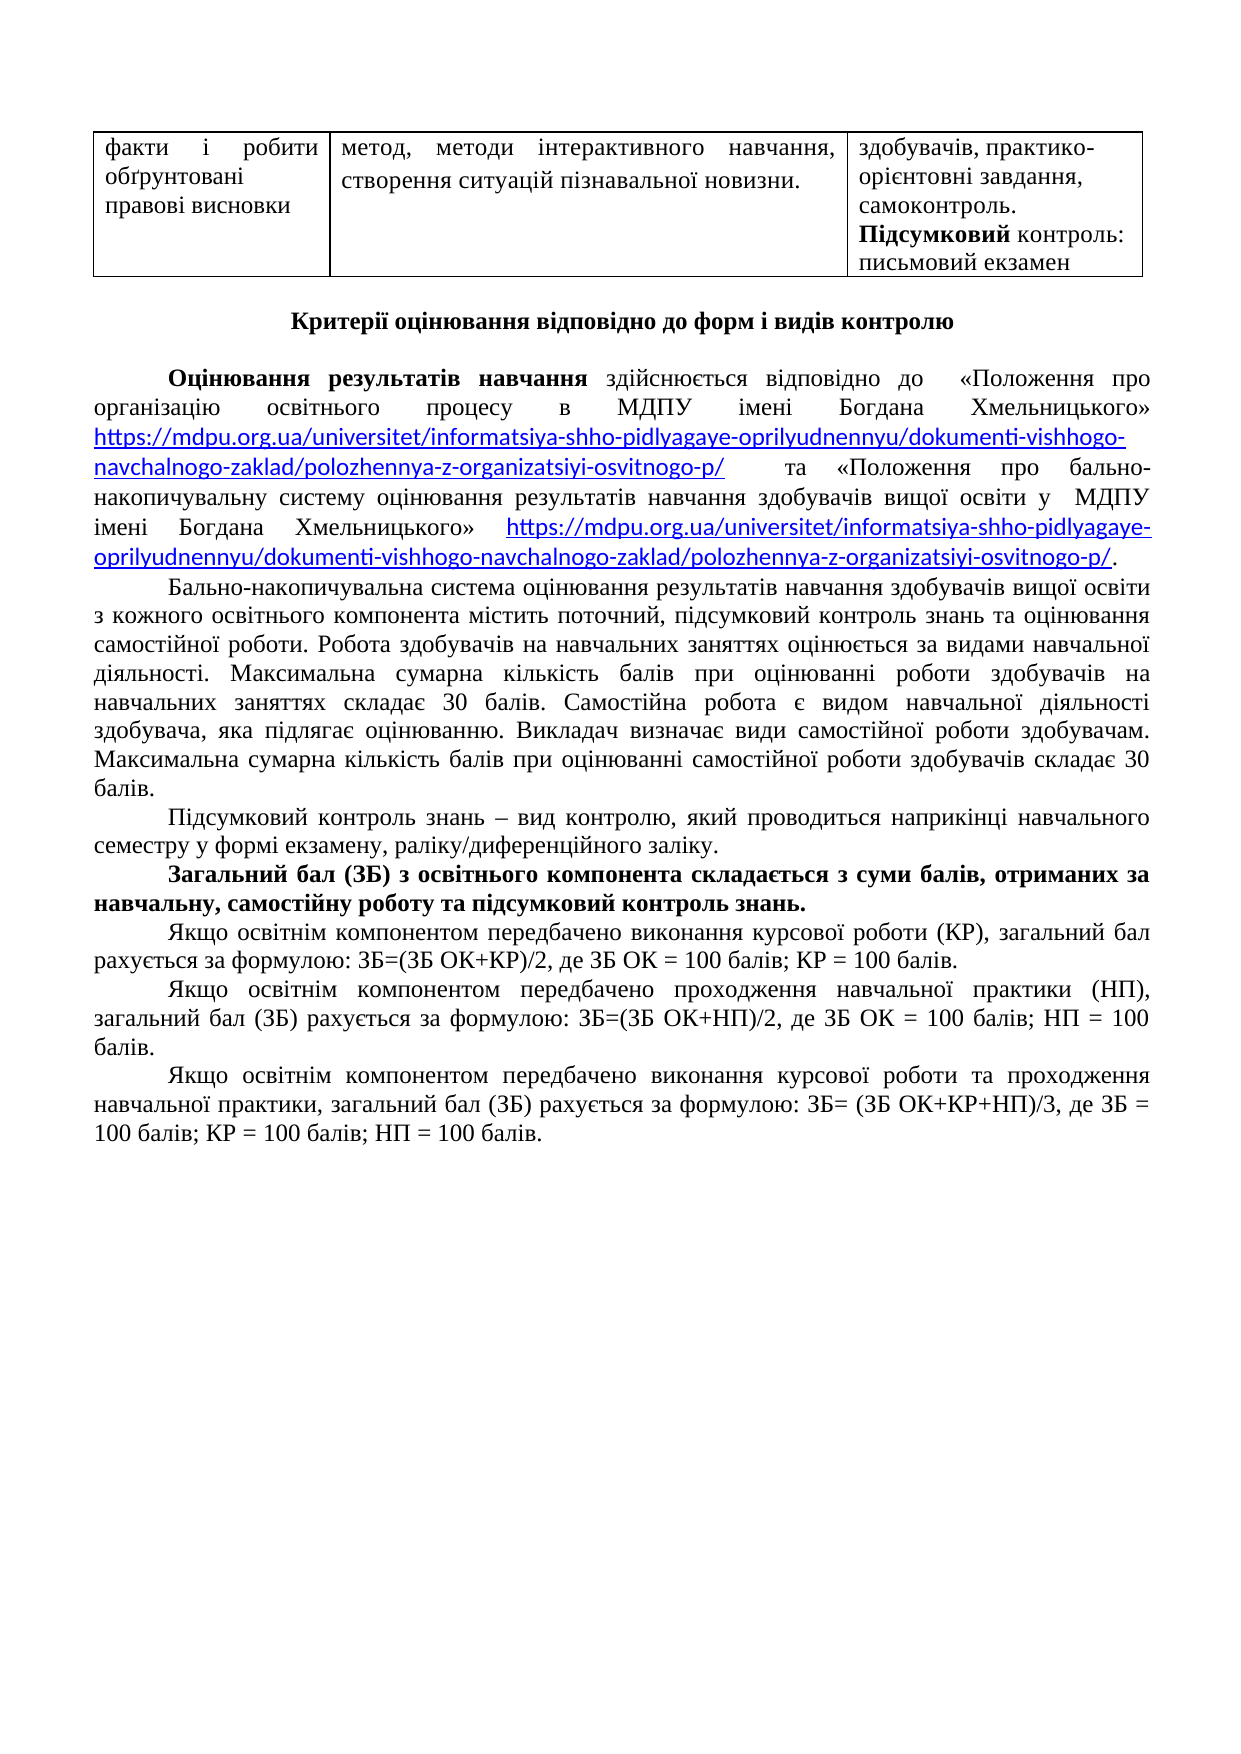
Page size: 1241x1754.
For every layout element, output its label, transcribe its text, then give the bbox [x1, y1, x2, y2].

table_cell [848, 133, 1142, 276]
text Якщо освітнім компонентом передбачено виконання курсової роботи (КР), загальний бал рахується за формулою: ЗБ=(ЗБ ОК+КР)/2, де ЗБ ОК = 100 балів; КР = 100 балів. [94, 917, 1151, 974]
text Критерії оцінювання відповідно до форм і видів контролю [94, 306, 1151, 335]
text Підсумковий контроль знань – вид контролю, який проводиться наприкінці навчального семестру у формі екзамену, pаліку/диференційного заліку. [94, 802, 1151, 859]
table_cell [331, 133, 847, 276]
text Бально-накопичувальна система оцінювання результатів навчання здобувачів вищої освіти з кожного освітнього компонента містить поточний, підсумковий контроль знань та оцінювання самостійної роботи. Робота здобувачів на навчальних заняттях оцінюється за видами навчальної діяльності. Максимальна сумарна кількість балів при оцінюванні роботи здобувачів на навчальних заняттях складає 30 балів. Самостійна робота є видом навчальної діяльності здобувача, яка підлягає оцінюванню. Викладач визначає види самостійної роботи здобувачам. Максимальна сумарна кількість балів при оцінюванні самостійної роботи здобувачів складає 30 балів. [94, 572, 1151, 802]
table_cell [94, 133, 329, 276]
text Якщо освітнім компонентом передбачено проходження навчальної практики (НП), загальний бал (ЗБ) рахується за формулою: ЗБ=(ЗБ ОК+НП)/2, де ЗБ ОК = 100 балів; НП = 100 балів. [94, 974, 1151, 1061]
text Оцінювання результатів навчання здійснюється відповідно до «Положення про організацію освітнього процесу в МДПУ імені Богдана Хмельницького» https://mdpu.org.ua/universitet/informatsiya-shho-pidlyagaye-oprilyudnennyu/dokumenti-vishhogo-navchalnogo-zaklad/polozhennya-z-organizatsiyi-osvitnogo-p/ та «Положення про бально-накопичувальну систему оцінювання результатів навчання здобувачів вищої освіти у МДПУ імені Богдана Хмельницького» https://mdpu.org.ua/universitet/informatsiya-shho-pidlyagaye-oprilyudnennyu/dokumenti-vishhogo-navchalnogo-zaklad/polozhennya-z-organizatsiyi-osvitnogo-p/. [94, 363, 1151, 572]
text Якщо освітнім компонентом передбачено виконання курсової роботи та проходження навчальної практики, загальний бал (ЗБ) рахується за формулою: ЗБ= (ЗБ ОК+КР+НП)/3, де ЗБ = 100 балів; КР = 100 балів; НП = 100 балів. [94, 1061, 1151, 1147]
text Загальний бал (ЗБ) з освітнього компонента складається з суми балів, отриманих за навчальну, самостійну роботу та підсумковий контроль знань. [94, 859, 1151, 917]
